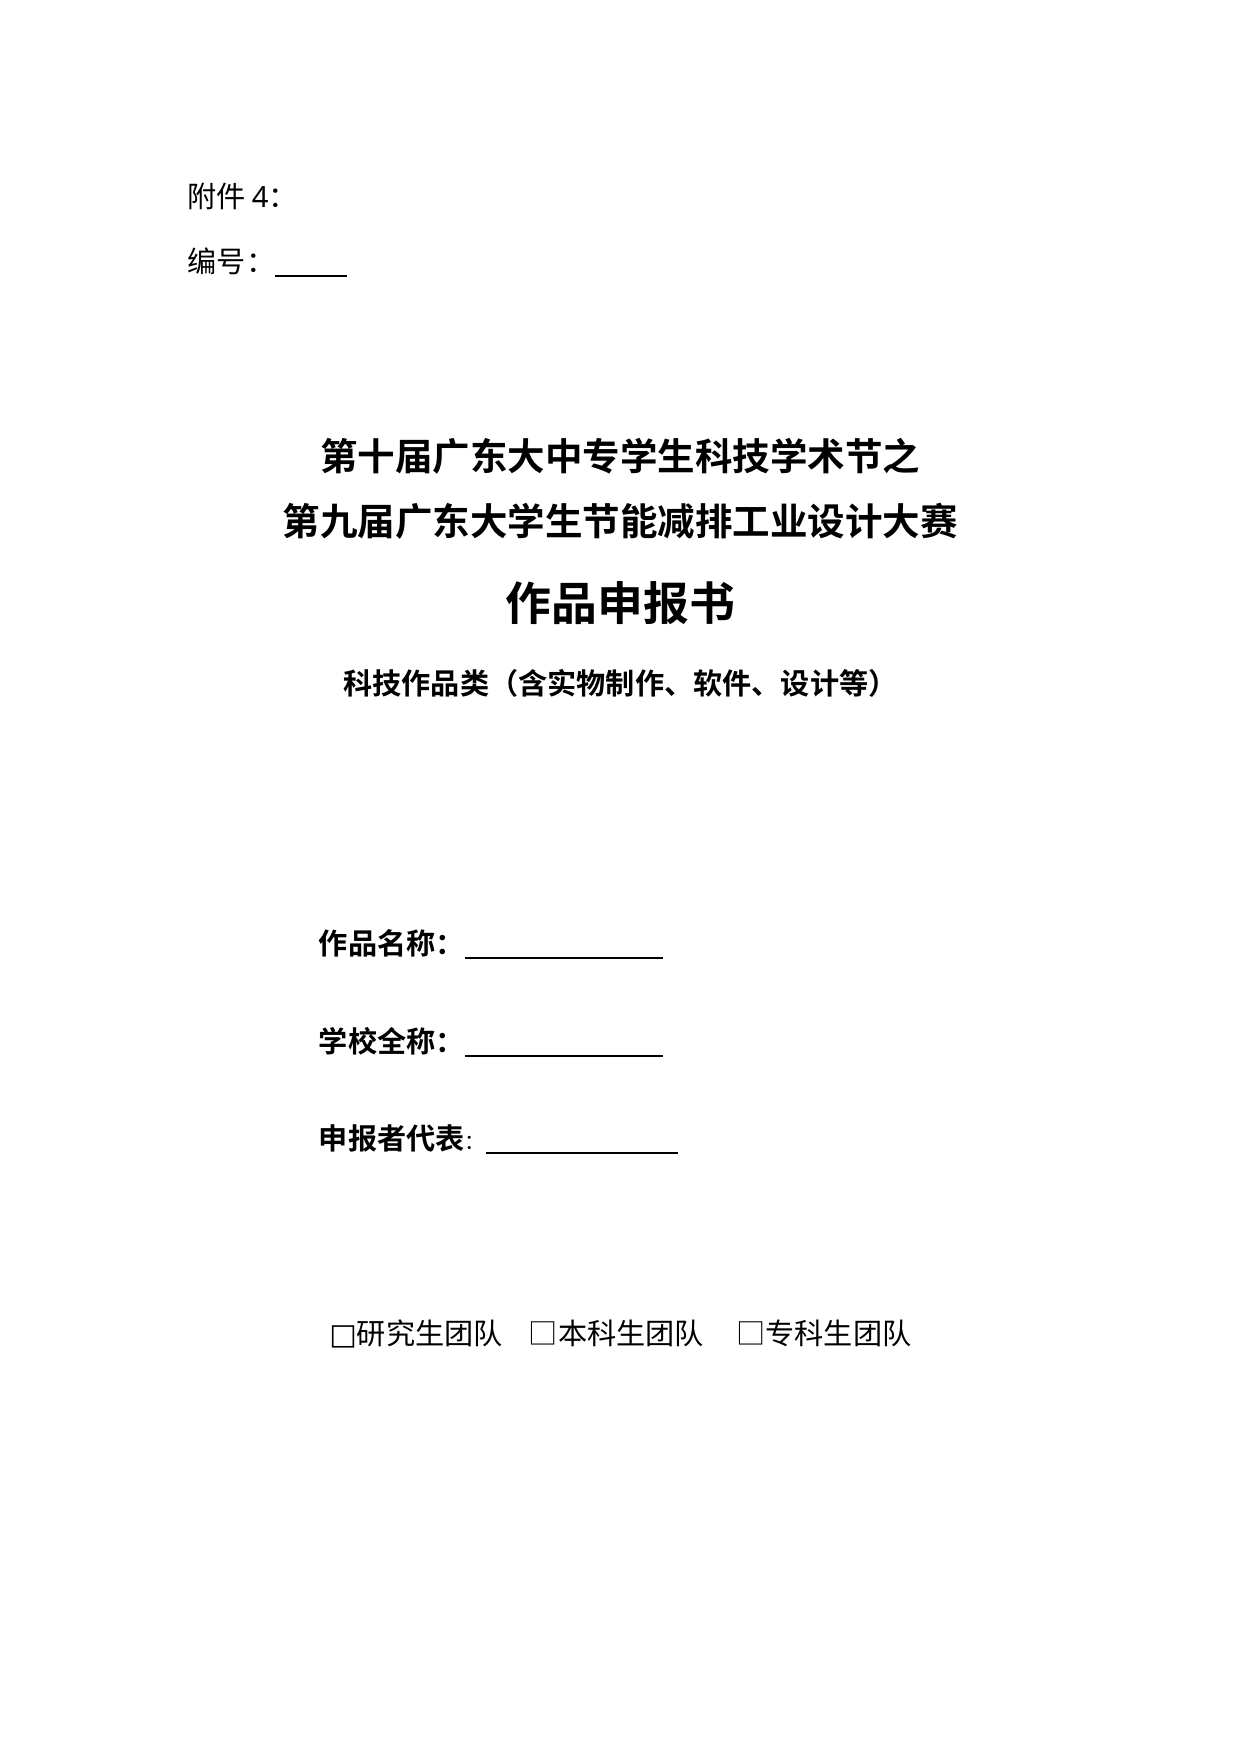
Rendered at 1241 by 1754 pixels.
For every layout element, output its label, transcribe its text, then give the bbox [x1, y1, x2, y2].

text 第十届广东大中专学生科技学术节之 [187, 422, 1053, 487]
text 第九届广东大学生节能减排工业设计大赛 [187, 487, 1053, 552]
text 作品名称： [275, 909, 1053, 974]
text 学校全称： [275, 1007, 1053, 1072]
text 科技作品类（含实物制作、软件、设计等） [187, 649, 1053, 714]
text 作品申报书 [187, 552, 1053, 649]
text 编号： [187, 227, 1053, 292]
text 附件4： [187, 162, 1053, 227]
text 申报者代表： [275, 1104, 1053, 1169]
text □研究生团队 □本科生团队 □专科生团队 [187, 1299, 1053, 1364]
